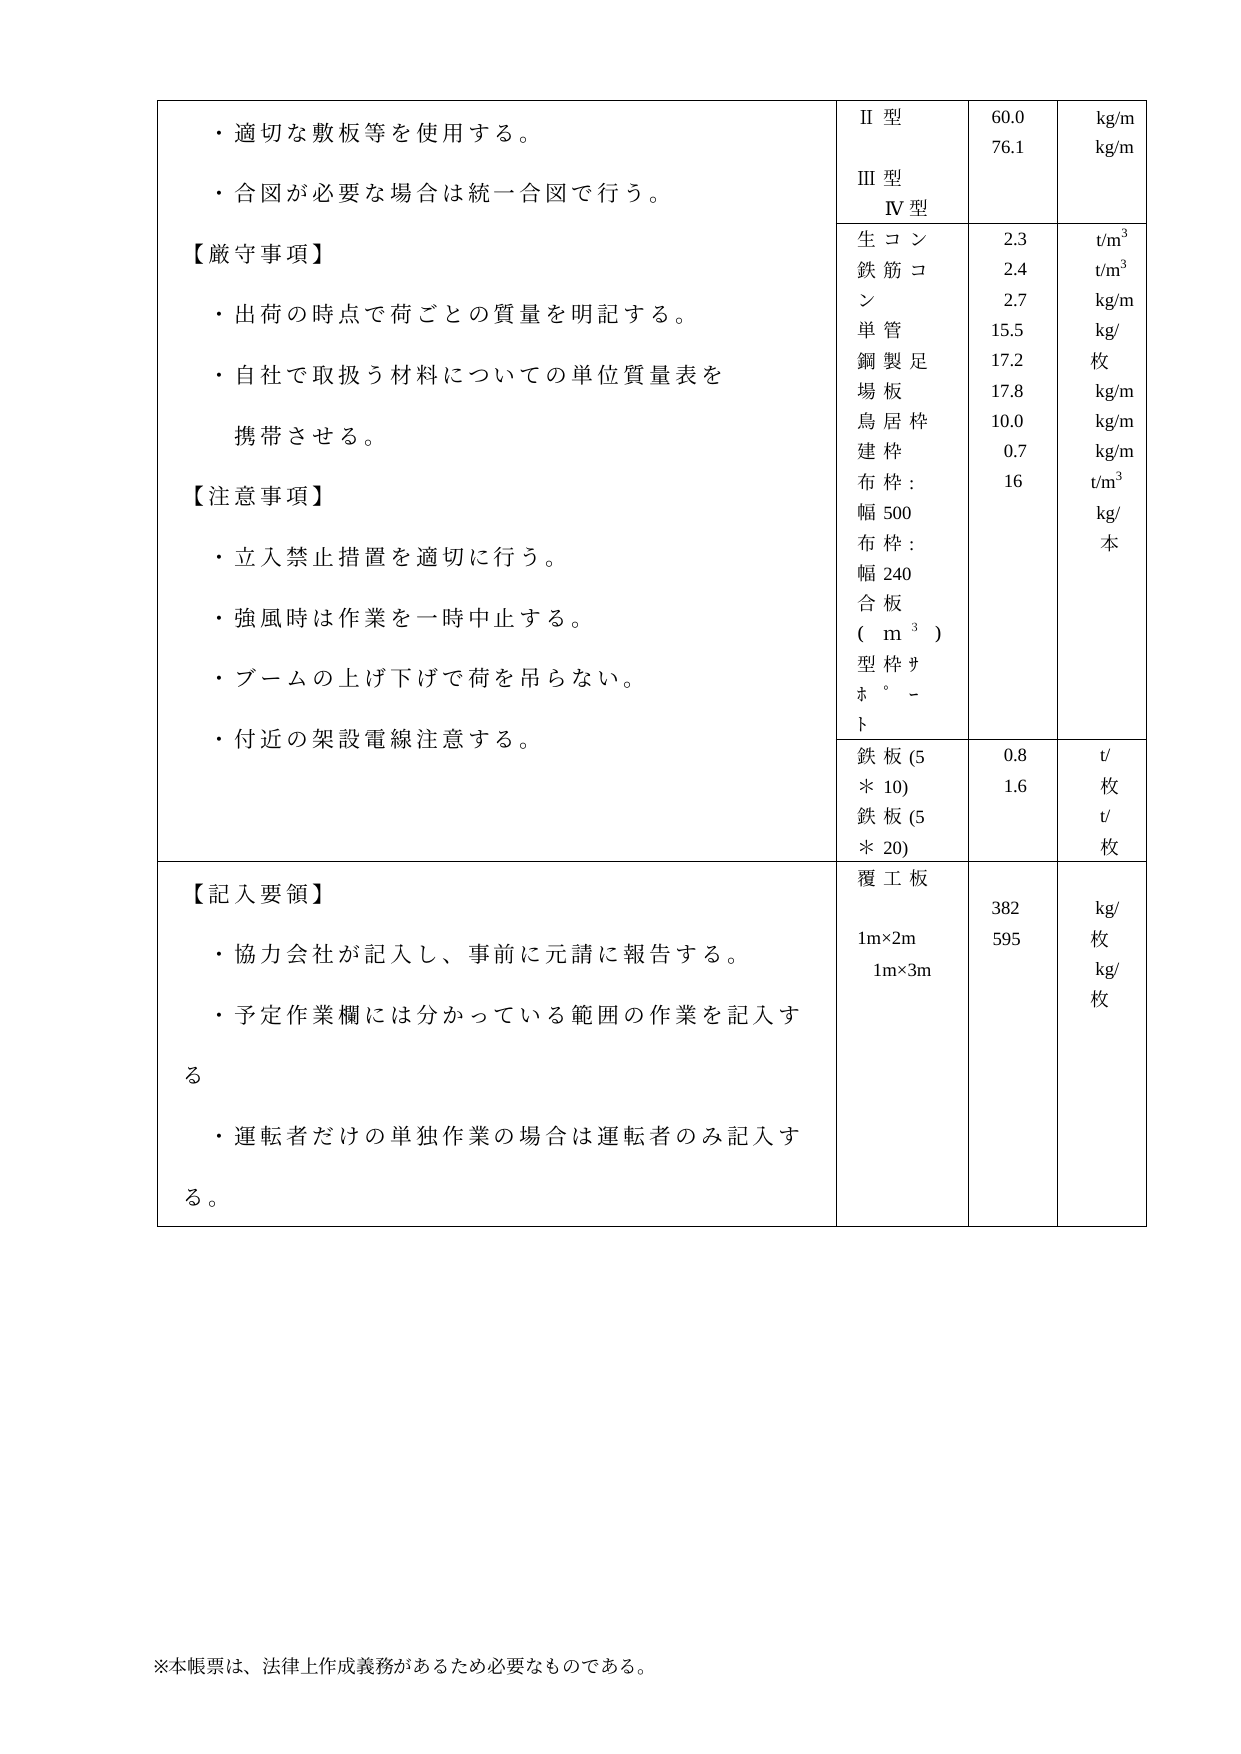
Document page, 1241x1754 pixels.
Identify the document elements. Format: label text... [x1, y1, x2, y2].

table_cell t/枚 t/枚 [1058, 740, 1146, 861]
table_cell kg/枚 kg/枚 [1058, 862, 1146, 1226]
table_cell 382 595 [969, 862, 1057, 1226]
table_cell 48.0 60.0 76.1 [969, 101, 1057, 222]
table_cell 0.8 1.6 [969, 740, 1057, 861]
table_cell 2.3 2.4 2.7 15.5 17.2 17.8 10.0 0.7 16 [969, 224, 1057, 739]
table_cell kg/m kg/m kg/m [1058, 101, 1146, 222]
table_cell 【記入要領】 ・協力会社が記入し、事前に元請に報告する。 ・予定作業欄には分かっている範囲の作業を記入する ・運転者だけの単独作業の場合は運転者のみ記入する。 [158, 862, 836, 1226]
table_cell 生コン 鉄筋コン 単管 鋼製足場板 鳥居枠建枠 布枠:幅500 布枠:幅240 合板(ｍ３) 型枠ｻﾎﾟｰﾄ [837, 224, 968, 739]
table_cell 覆工板 1m×2m 1m×3m [837, 862, 968, 1226]
table_cell 鉄板(5＊10) 鉄板(5＊20) [837, 740, 968, 861]
table_cell 鋼矢板Ⅱ型 Ⅲ型 Ⅳ型 [837, 101, 968, 222]
table_cell t/m3 t/m3 kg/m kg/枚 kg/m kg/m kg/m t/m3 kg/本 [1058, 224, 1146, 739]
